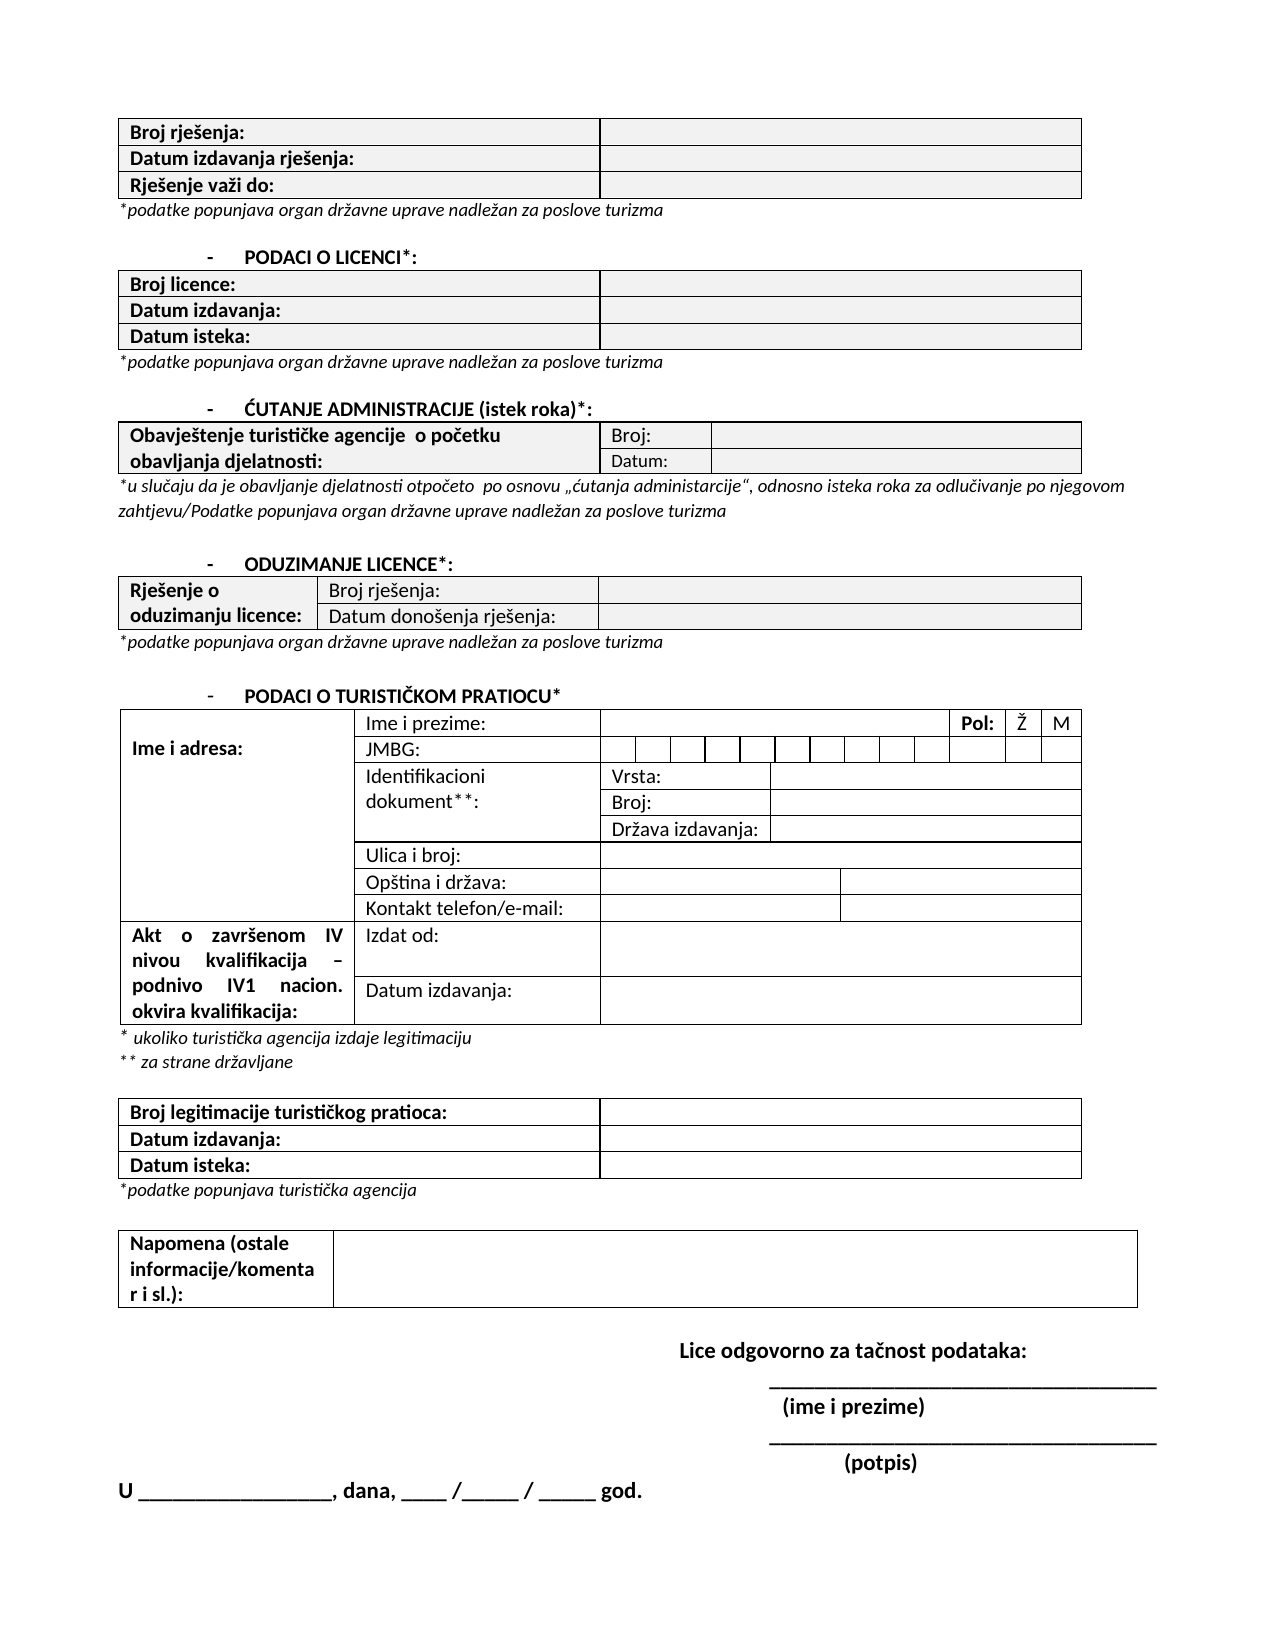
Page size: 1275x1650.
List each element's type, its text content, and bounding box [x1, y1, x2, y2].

table_cell [601, 1152, 1081, 1178]
table_cell Datum donošenja rješenja: [318, 604, 598, 629]
table_cell [841, 869, 1081, 894]
table_cell [601, 922, 1081, 976]
table_cell [601, 324, 1081, 349]
table_cell [771, 790, 1081, 815]
table_cell Ulica i broj: [355, 843, 600, 868]
table_cell [811, 737, 844, 762]
text ** za strane državljane [118, 1050, 1157, 1073]
table_header [599, 577, 1081, 603]
text __________________________________ [118, 1364, 1157, 1392]
text *podatke popunjava organ državne uprave nadležan za poslove turizma [118, 350, 1157, 373]
table_cell Kontakt telefon/e-mail: [355, 895, 600, 921]
table_cell [636, 737, 670, 762]
table_cell [671, 737, 704, 762]
table_header Rješenje o oduzimanju licence: [119, 577, 317, 629]
table_header M [1042, 710, 1081, 736]
table_cell Akt o završenom IV nivou kvalifikacija – podnivo IV1 nacion. okvira kvalifikacija: [121, 922, 354, 1023]
table_header [334, 1231, 1137, 1307]
text *u slučaju da je obavljanje djelatnosti otpočeto po osnovu „ćutanja administarcije“, odnosno isteka roka za odlučivanje po njegovom zahtjevu/Podatke popunjava organ državne uprave nadležan za poslove turizma [118, 474, 1157, 523]
table_cell [601, 843, 1081, 868]
table_cell Opština i država: [355, 869, 600, 894]
table_cell [950, 737, 1005, 762]
table_cell [1042, 737, 1081, 762]
table_cell [776, 737, 809, 762]
table_cell Datum izdavanja rješenja: [119, 146, 599, 171]
table_cell Datum izdavanja: [355, 977, 600, 1023]
text *podatke popunjava turistička agencija [118, 1179, 1157, 1202]
text *podatke popunjava organ državne uprave nadležan za poslove turizma [118, 198, 1157, 221]
table_header Obavještenje turističke agencije o početku obavljanja djelatnosti: [119, 423, 599, 473]
table_header [601, 1099, 1081, 1125]
table_cell Datum izdavanja: [119, 297, 599, 323]
table_header Broj rješenja: [318, 577, 598, 603]
table_cell Datum isteka: [119, 324, 599, 349]
table_cell Vrsta: [601, 763, 770, 788]
table_cell [601, 146, 1081, 171]
table_cell Broj: [601, 790, 770, 815]
table_cell [601, 172, 1081, 197]
table_cell Identifikacioni dokument**: [355, 763, 600, 841]
text (ime i prezime) [118, 1392, 1157, 1420]
table_cell Država izdavanja: [601, 816, 770, 841]
table_cell Broj rješenja: [119, 119, 599, 144]
table_cell [601, 297, 1081, 323]
table_header Ž [1006, 710, 1041, 736]
table_cell JMBG: [355, 737, 600, 762]
list PODACI O LICENCI*: [207, 244, 1157, 270]
text U _________________, dana, ____ /_____ / _____ god. [118, 1476, 1157, 1504]
text * ukoliko turistička agencija izdaje legitimaciju [118, 1024, 1157, 1050]
table_header Ime i adresa: [121, 710, 354, 921]
table_cell [880, 737, 914, 762]
table_cell [706, 737, 739, 762]
table_cell [841, 895, 1081, 921]
table_header [712, 423, 1081, 448]
table_cell [712, 449, 1081, 473]
table_header Napomena (ostale informacije/komentar i sl.): [119, 1231, 333, 1307]
table_cell [601, 119, 1081, 144]
table_cell [915, 737, 949, 762]
table_cell [771, 816, 1081, 841]
text __________________________________ [118, 1420, 1157, 1448]
table_cell [601, 737, 635, 762]
list ĆUTANJE ADMINISTRACIJE (istek roka)*: [207, 396, 1157, 421]
table_cell [599, 604, 1081, 629]
table_header [601, 710, 949, 736]
table_header Broj legitimacije turističkog pratioca: [119, 1099, 599, 1125]
text *podatke popunjava organ državne uprave nadležan za poslove turizma [118, 630, 1157, 653]
table_header Broj: [601, 423, 711, 448]
table_cell [601, 977, 1081, 1023]
table_header Ime i prezime: [355, 710, 600, 736]
table_cell [845, 737, 879, 762]
table_cell [601, 1126, 1081, 1151]
table_cell [601, 869, 840, 894]
table_cell Datum: [601, 449, 711, 473]
table_header Pol: [950, 710, 1005, 736]
table_cell Izdat od: [355, 922, 600, 976]
table_cell Rješenje važi do: [119, 172, 599, 197]
list ODUZIMANJE LICENCE*: [207, 551, 1157, 576]
table_header [601, 271, 1081, 296]
table_cell [601, 895, 840, 921]
table_header Broj licence: [119, 271, 599, 296]
table_cell [741, 737, 774, 762]
table_cell Datum izdavanja: [119, 1126, 599, 1151]
text (potpis) [118, 1448, 1157, 1476]
table_cell [771, 763, 1081, 788]
table_cell [1006, 737, 1041, 762]
table_cell Datum isteka: [119, 1152, 599, 1178]
text Lice odgovorno za tačnost podataka: [118, 1336, 1157, 1364]
list PODACI O TURISTIČKOM PRATIOCU* [207, 681, 1157, 709]
